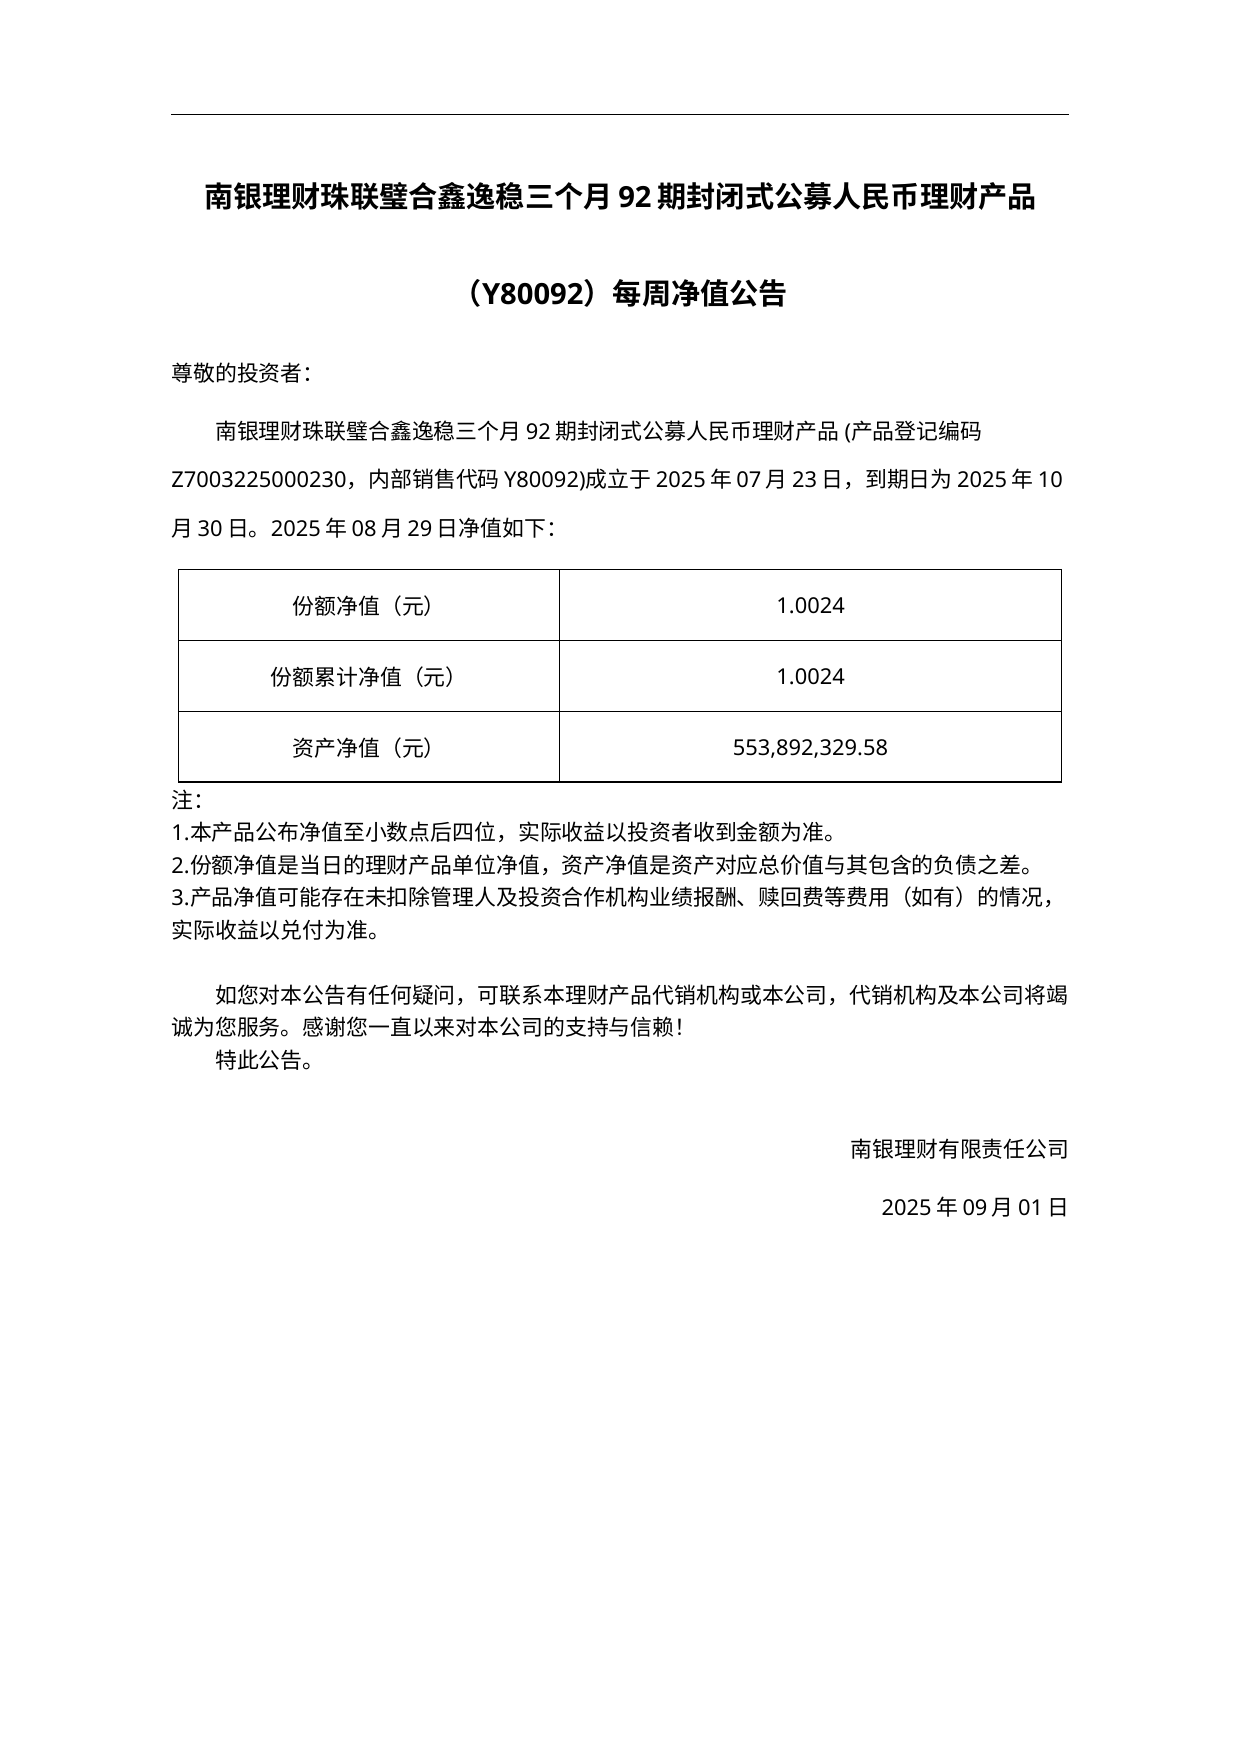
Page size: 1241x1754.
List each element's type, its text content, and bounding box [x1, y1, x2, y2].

text 3.产品净值可能存在未扣除管理人及投资合作机构业绩报酬、赎回费等费用（如有）的情况，实际收益以兑付为准。 [171, 880, 1069, 945]
table_header 1.0024 [560, 570, 1061, 640]
table_cell 份额累计净值（元） [179, 641, 559, 711]
table_header 份额净值（元） [179, 570, 559, 640]
text 南银理财有限责任公司 [171, 1132, 1069, 1164]
text 如您对本公告有任何疑问，可联系本理财产品代销机构或本公司，代销机构及本公司将竭诚为您服务。感谢您一直以来对本公司的支持与信赖！ [171, 977, 1069, 1042]
text 2.份额净值是当日的理财产品单位净值，资产净值是资产对应总价值与其包含的负债之差。 [171, 847, 1069, 880]
table_cell 资产净值（元） [179, 712, 559, 781]
text 尊敬的投资者： [171, 355, 1069, 388]
text 南银理财珠联璧合鑫逸稳三个月92期封闭式公募人民币理财产品 (产品登记编码Z7003225000230，内部销售代码Y80092)成立于2025年07月23日，到期日为2025年10月30日。2025年08月29日净值如下： [171, 413, 1069, 543]
text 2025年09月01日 [171, 1190, 1069, 1222]
table_cell 1.0024 [560, 641, 1061, 711]
text 特此公告。 [171, 1042, 1069, 1075]
table_cell 553,892,329.58 [560, 712, 1061, 781]
text 注： [171, 782, 1069, 815]
text 南银理财珠联璧合鑫逸稳三个月92期封闭式公募人民币理财产品（Y80092）每周净值公告 [171, 162, 1069, 324]
text 1.本产品公布净值至小数点后四位，实际收益以投资者收到金额为准。 [171, 815, 1069, 847]
